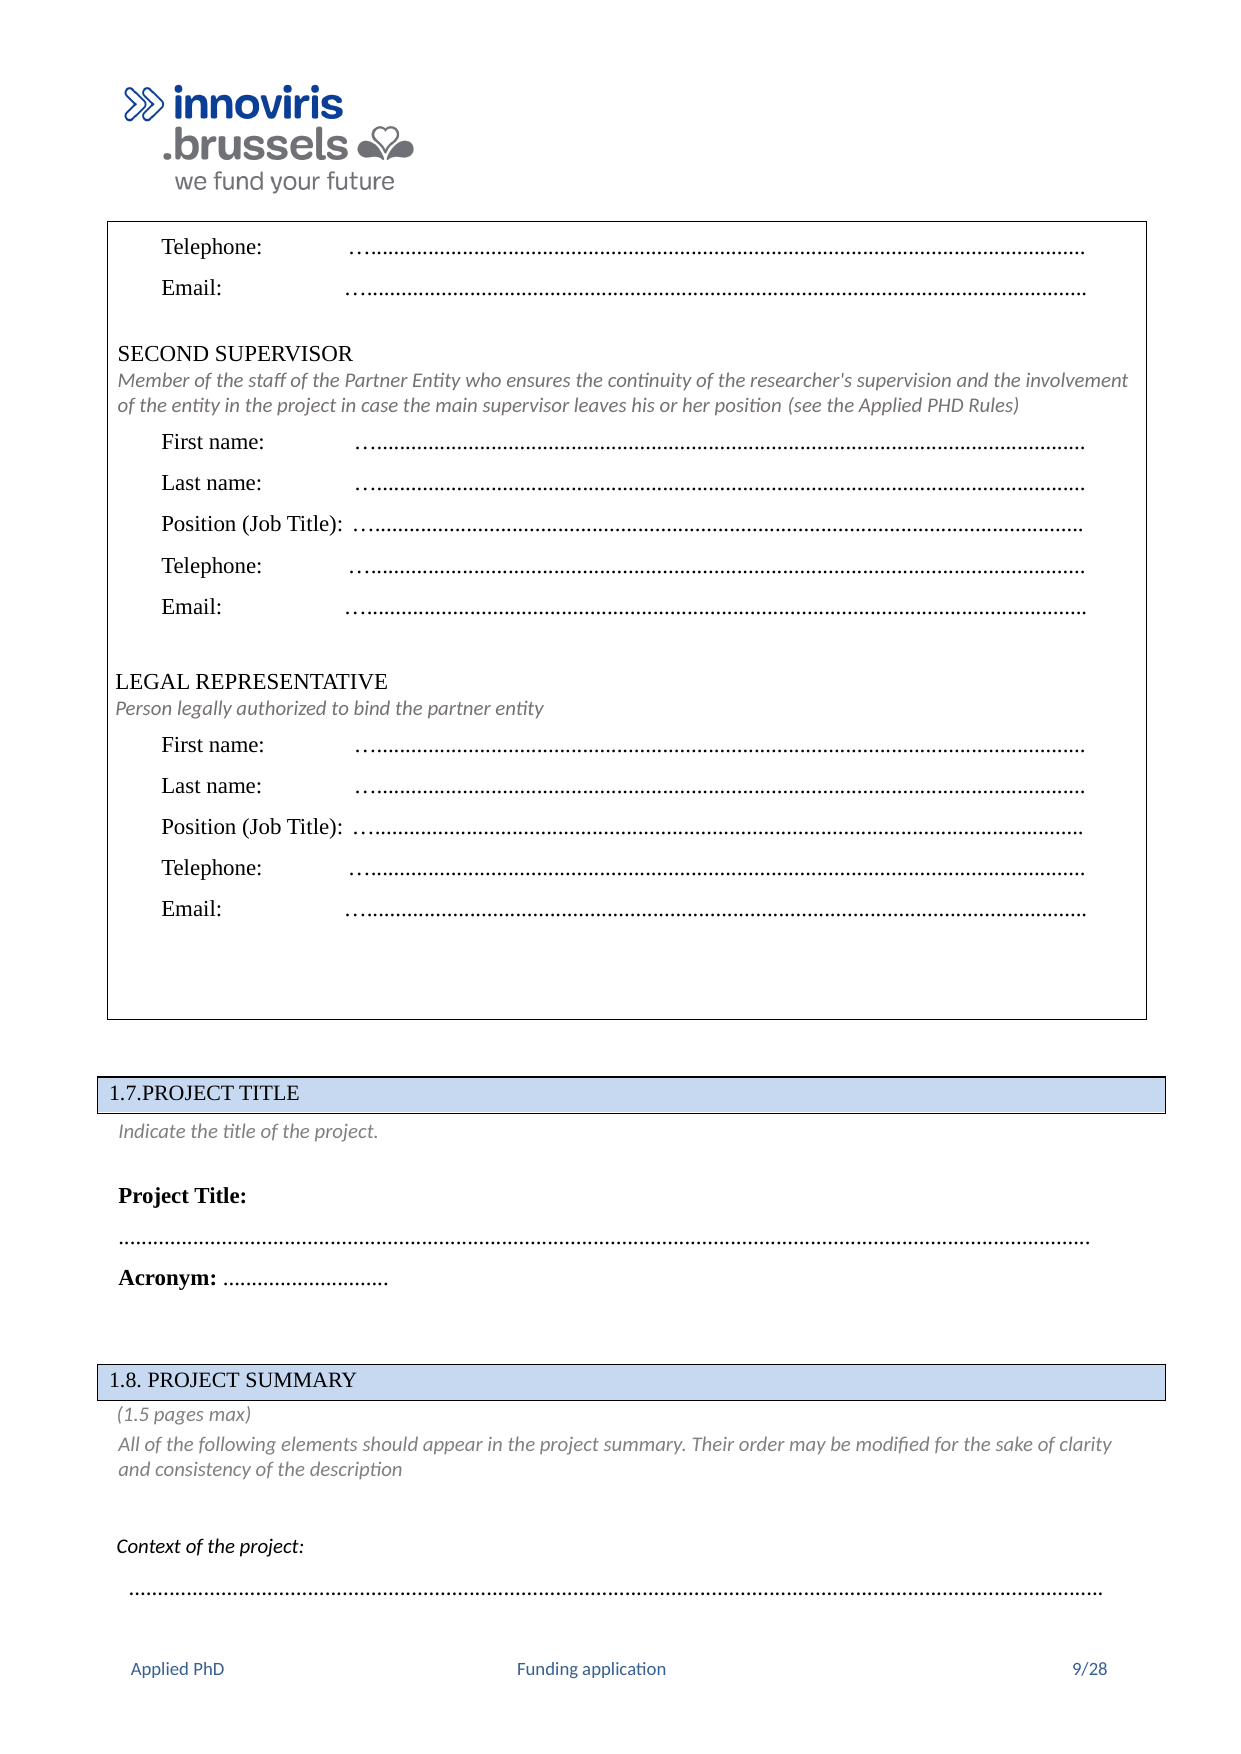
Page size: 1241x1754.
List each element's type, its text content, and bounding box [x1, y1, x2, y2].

text All of the following elements should appear in the project summary. Their order may be modified for the sake of clarity and consistency of the description [118, 1431, 1122, 1482]
text Acronym: ............................. [118, 1264, 1122, 1291]
text Indicate the title of the project. [118, 1118, 1122, 1143]
text (1.5 pages max) [116, 1401, 1122, 1427]
text Project Title: [118, 1182, 1122, 1208]
table_header PROJECT TITLE [98, 1078, 1165, 1112]
picture [118, 75, 426, 194]
text .......................................................................................................................................................................... [118, 1223, 1122, 1250]
text Context of the project: [116, 1533, 1122, 1559]
table_header PROJECT SUMMARY [98, 1365, 1165, 1400]
